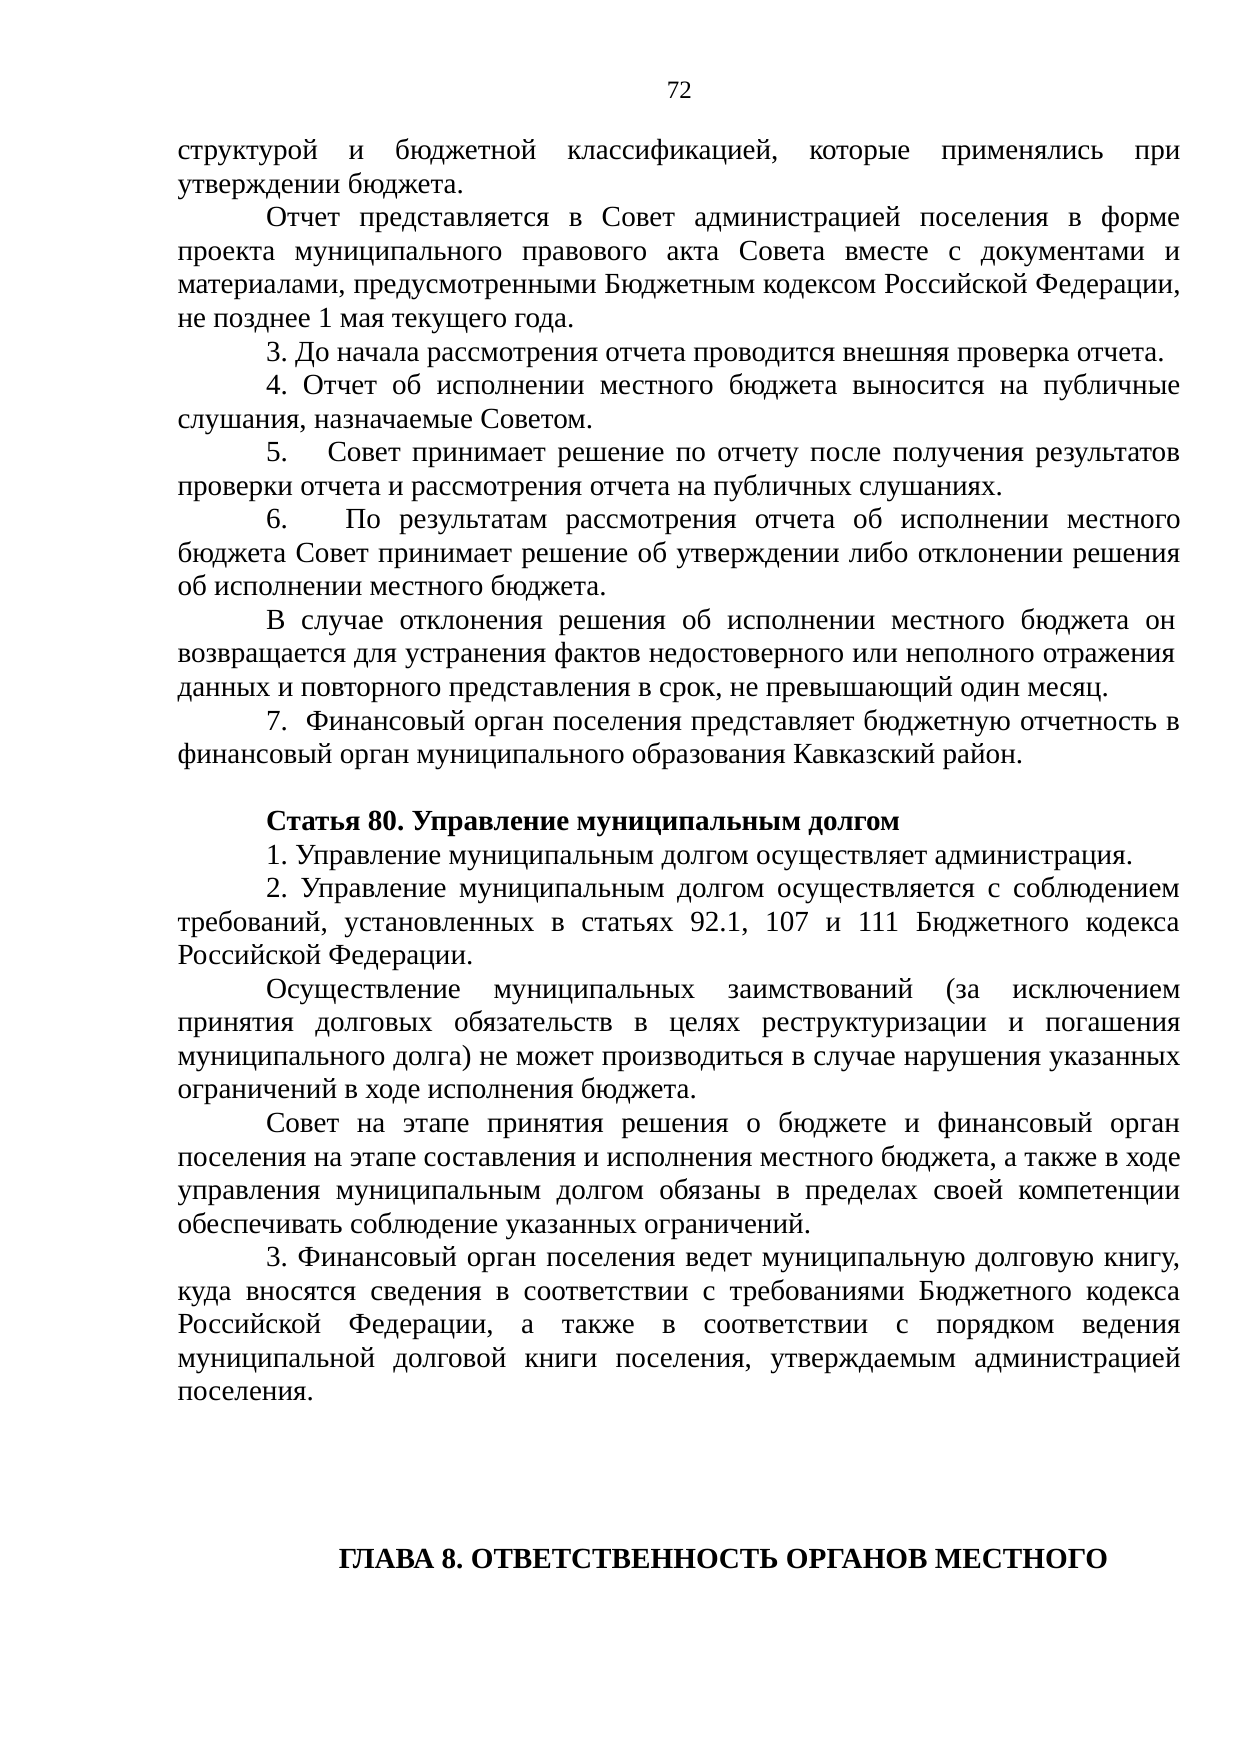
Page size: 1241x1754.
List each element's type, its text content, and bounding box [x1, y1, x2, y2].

text 7. Финансовый орган поселения представляет бюджетную отчетность в финансовый орган муниципального образования Кавказский район. [177, 703, 1181, 770]
text 1. Управление муниципальным долгом осуществляет администрация. [177, 837, 1181, 870]
text Совет на этапе принятия решения о бюджете и финансовый орган поселения на этапе составления и исполнения местного бюджета, а также в ходе управления муниципальным долгом обязаны в пределах своей компетенции обеспечивать соблюдение указанных ограничений. [177, 1105, 1181, 1239]
text В случае отклонения решения об исполнении местного бюджета он возвращается для устранения фактов недостоверного или неполного отражения данных и повторного представления в срок, не превышающий один месяц. [177, 602, 1176, 703]
list Совет принимает решение по отчету после получения результатов проверки отчета и рассмотрения отчета на публичных слушаниях. [177, 434, 1181, 501]
text 3. Финансовый орган поселения ведет муниципальную долговую книгу, куда вносятся сведения в соответствии с требованиями Бюджетного кодекса Российской Федерации, а также в соответствии с порядком ведения муниципальной долговой книги поселения, утверждаемым администрацией поселения. [177, 1239, 1181, 1407]
text 4. Отчет об исполнении местного бюджета выносится на публичные слушания, назначаемые Советом. [177, 367, 1181, 434]
list По результатам рассмотрения отчета об исполнении местного бюджета Совет принимает решение об утверждении либо отклонении решения об исполнении местного бюджета. [177, 501, 1181, 602]
text 2. Управление муниципальным долгом осуществляется с соблюдением требований, установленных в статьях 92.1, 107 и 111 Бюджетного кодекса Российской Федерации. [177, 870, 1181, 971]
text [177, 132, 1181, 199]
text 3. До начала рассмотрения отчета проводится внешняя проверка отчета. [177, 334, 1181, 367]
text Отчет представляется в Совет администрацией поселения в форме проекта муниципального правового акта Совета вместе с документами и материалами, предусмотренными Бюджетным кодексом Российской Федерации, не позднее 1 мая текущего года. [177, 199, 1181, 334]
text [177, 1541, 1181, 1575]
text Осуществление муниципальных заимствований (за исключением принятия долговых обязательств в целях реструктуризации и погашения муниципального долга) не может производиться в случае нарушения указанных ограничений в ходе исполнения бюджета. [177, 971, 1181, 1105]
text Статья 80. Управление муниципальным долгом [177, 803, 1181, 837]
